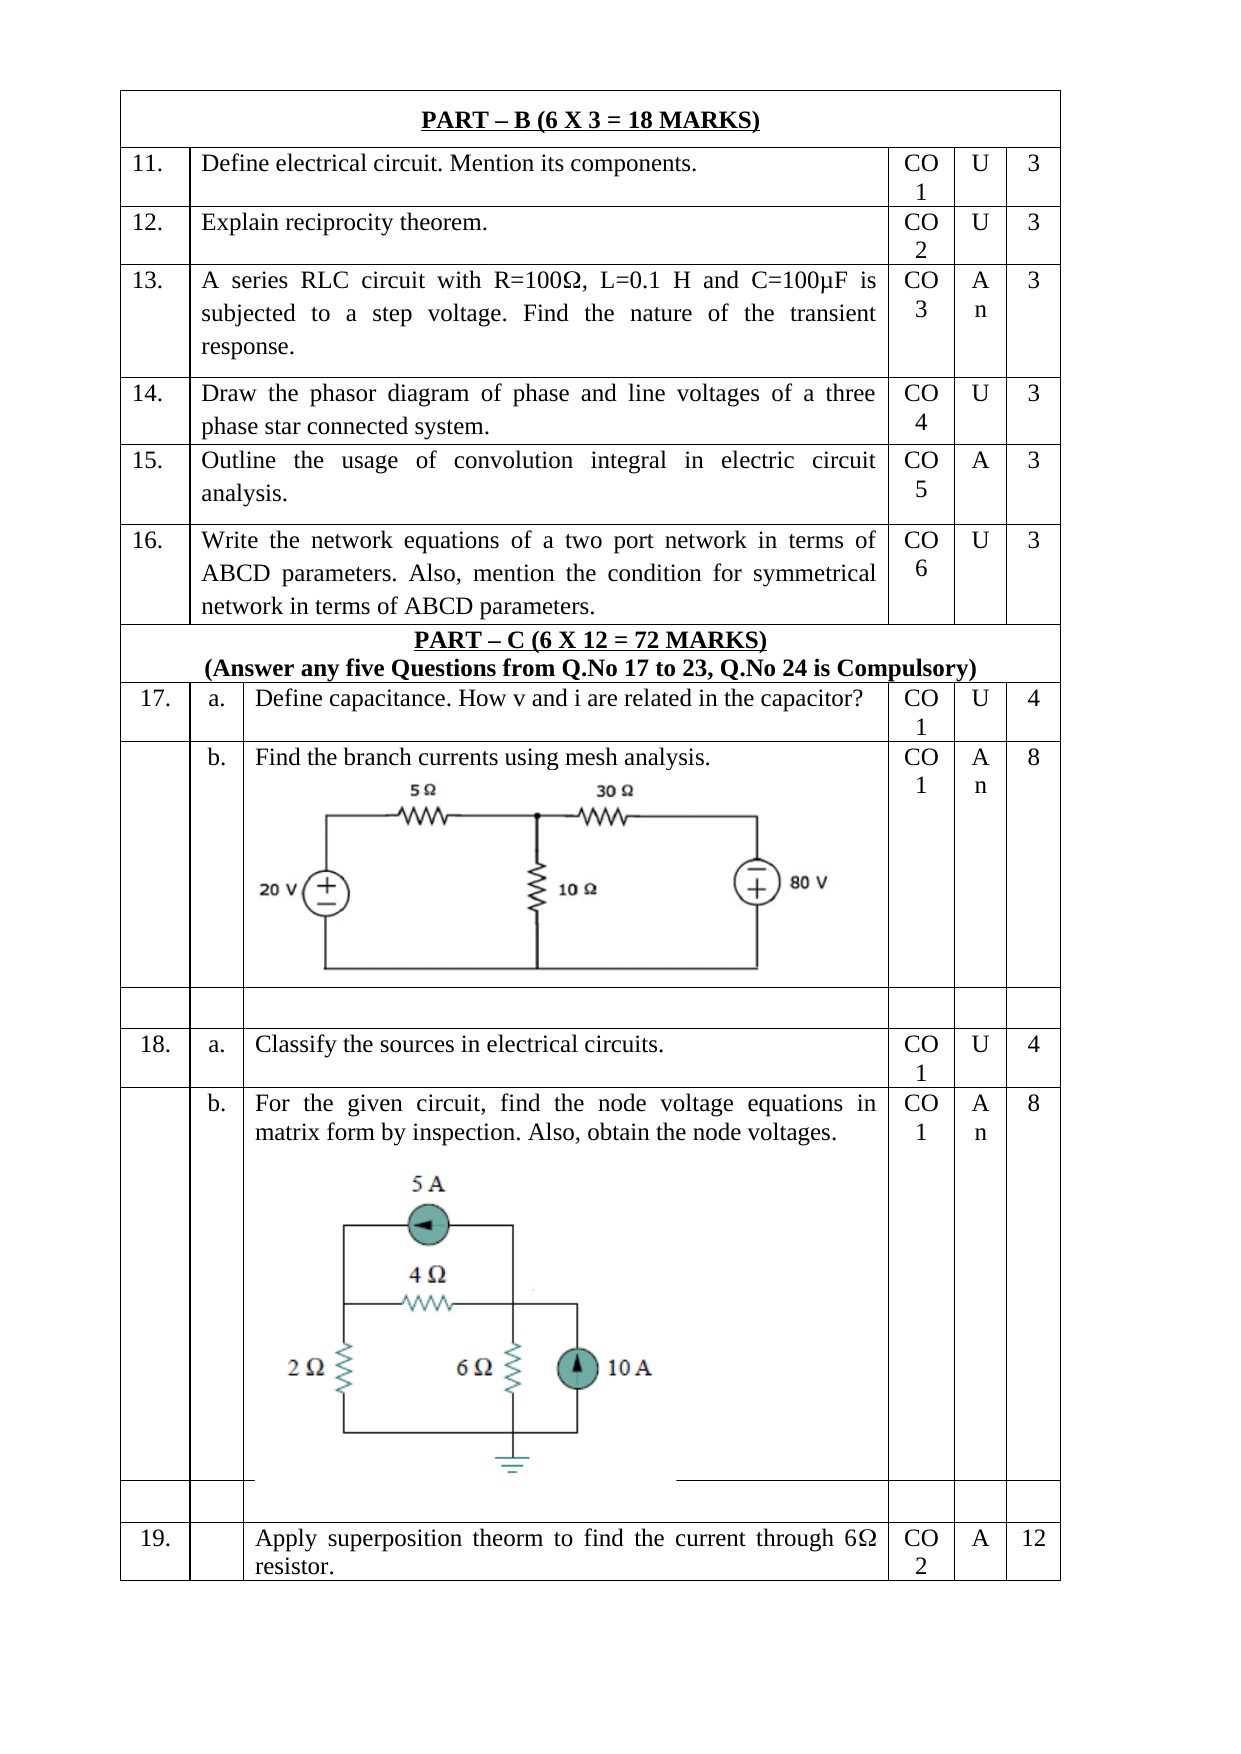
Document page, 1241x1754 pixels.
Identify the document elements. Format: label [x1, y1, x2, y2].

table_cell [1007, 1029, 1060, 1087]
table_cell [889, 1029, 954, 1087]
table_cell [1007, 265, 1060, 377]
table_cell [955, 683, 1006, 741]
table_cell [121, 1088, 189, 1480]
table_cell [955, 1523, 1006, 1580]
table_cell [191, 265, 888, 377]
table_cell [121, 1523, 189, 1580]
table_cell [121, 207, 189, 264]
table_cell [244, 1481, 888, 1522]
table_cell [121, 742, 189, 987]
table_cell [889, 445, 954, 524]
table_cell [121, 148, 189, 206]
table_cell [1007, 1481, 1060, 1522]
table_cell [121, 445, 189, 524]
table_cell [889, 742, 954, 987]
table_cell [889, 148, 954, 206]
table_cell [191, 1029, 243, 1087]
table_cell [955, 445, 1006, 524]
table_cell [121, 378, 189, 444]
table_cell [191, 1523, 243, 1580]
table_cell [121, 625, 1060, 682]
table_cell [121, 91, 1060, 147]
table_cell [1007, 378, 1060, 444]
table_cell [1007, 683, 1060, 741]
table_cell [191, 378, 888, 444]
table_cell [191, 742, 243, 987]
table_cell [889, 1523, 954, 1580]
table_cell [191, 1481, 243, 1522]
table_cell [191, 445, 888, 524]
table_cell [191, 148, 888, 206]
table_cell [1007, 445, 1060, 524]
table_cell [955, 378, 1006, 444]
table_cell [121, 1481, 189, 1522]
picture [254, 770, 839, 987]
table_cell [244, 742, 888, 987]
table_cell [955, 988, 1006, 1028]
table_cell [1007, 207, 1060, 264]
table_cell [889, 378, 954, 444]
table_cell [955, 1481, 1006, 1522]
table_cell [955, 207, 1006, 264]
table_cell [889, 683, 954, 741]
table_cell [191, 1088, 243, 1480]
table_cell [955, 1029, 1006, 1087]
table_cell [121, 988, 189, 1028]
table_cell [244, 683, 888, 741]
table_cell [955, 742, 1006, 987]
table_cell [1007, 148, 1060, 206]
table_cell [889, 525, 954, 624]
picture [254, 1174, 677, 1481]
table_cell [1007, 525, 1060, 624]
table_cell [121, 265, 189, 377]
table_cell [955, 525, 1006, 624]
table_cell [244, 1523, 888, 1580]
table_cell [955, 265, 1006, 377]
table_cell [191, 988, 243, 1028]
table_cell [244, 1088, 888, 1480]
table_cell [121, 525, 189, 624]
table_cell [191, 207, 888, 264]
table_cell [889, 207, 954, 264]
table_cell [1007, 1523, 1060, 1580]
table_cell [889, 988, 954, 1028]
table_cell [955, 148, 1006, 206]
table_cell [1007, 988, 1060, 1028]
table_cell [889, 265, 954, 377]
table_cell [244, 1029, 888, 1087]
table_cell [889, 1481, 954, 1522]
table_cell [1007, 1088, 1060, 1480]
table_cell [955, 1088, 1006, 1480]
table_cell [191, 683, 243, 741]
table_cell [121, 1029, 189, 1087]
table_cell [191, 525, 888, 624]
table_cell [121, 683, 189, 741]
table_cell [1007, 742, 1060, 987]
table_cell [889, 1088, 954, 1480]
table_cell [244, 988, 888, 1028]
